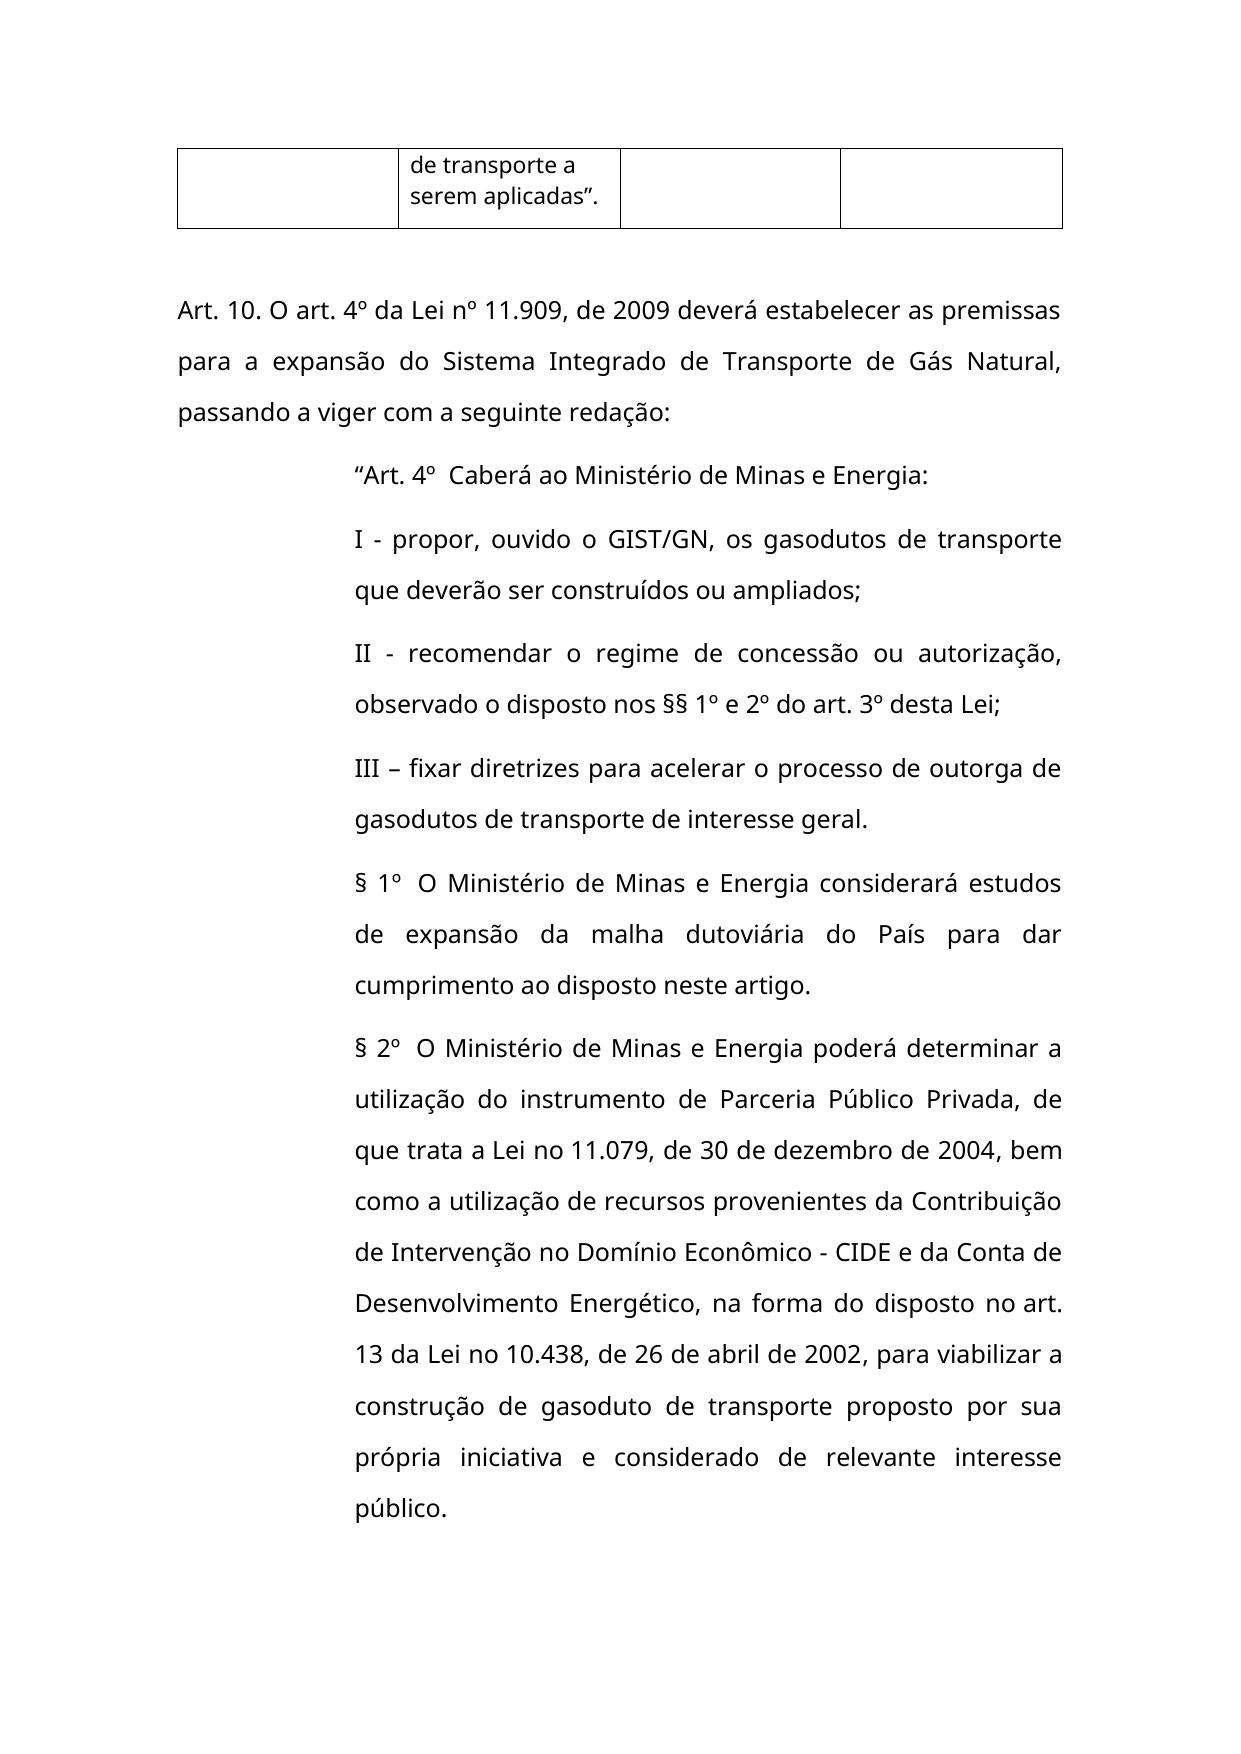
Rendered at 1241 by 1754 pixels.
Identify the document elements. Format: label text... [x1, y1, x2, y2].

text § 2º O Ministério de Minas e Energia poderá determinar a utilização do instrumento de Parceria Público Privada, de que trata a Lei no 11.079, de 30 de dezembro de 2004, bem como a utilização de recursos provenientes da Contribuição de Intervenção no Domínio Econômico - CIDE e da Conta de Desenvolvimento Energético, na forma do disposto no art. 13 da Lei no 10.438, de 26 de abril de 2002, para viabilizar a construção de gasoduto de transporte proposto por sua própria iniciativa e considerado de relevante interesse público. [354, 1031, 1063, 1524]
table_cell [178, 149, 398, 228]
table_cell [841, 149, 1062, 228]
text I - propor, ouvido o GIST/GN, os gasodutos de transporte que deverão ser construídos ou ampliados; [354, 522, 1063, 607]
table_cell [621, 149, 840, 228]
text Art. 10. O art. 4º da Lei nº 11.909, de 2009 deverá estabelecer as premissas para a expansão do Sistema Integrado de Transporte de Gás Natural, passando a viger com a seguinte redação: [177, 292, 1063, 428]
text § 1º O Ministério de Minas e Energia considerará estudos de expansão da malha dutoviária do País para dar cumprimento ao disposto neste artigo. [354, 865, 1063, 1001]
text II - recomendar o regime de concessão ou autorização, observado o disposto nos §§ 1º e 2º do art. 3º desta Lei; [354, 636, 1063, 721]
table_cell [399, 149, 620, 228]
text III – fixar diretrizes para acelerar o processo de outorga de gasodutos de transporte de interesse geral. [354, 751, 1063, 836]
text “Art. 4º Caberá ao Ministério de Minas e Energia: [354, 458, 1063, 492]
